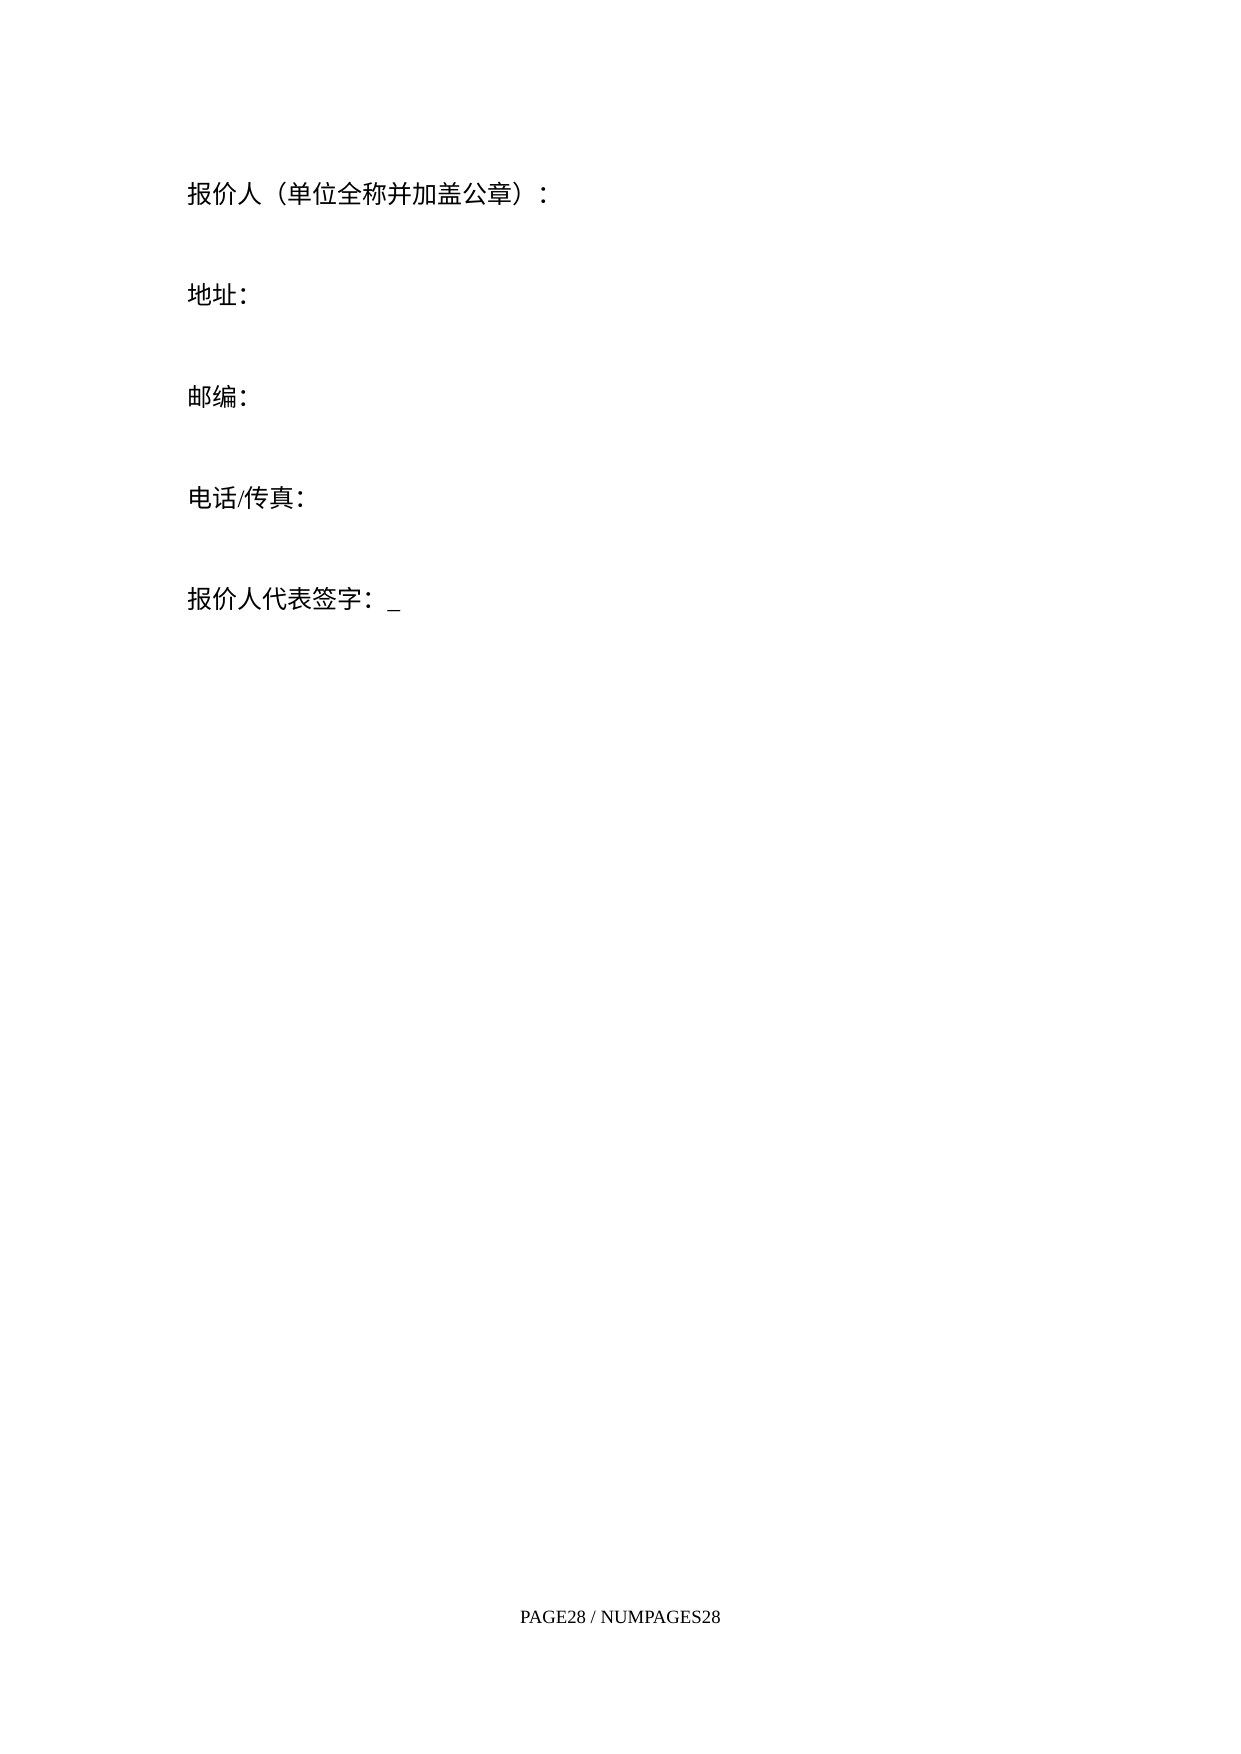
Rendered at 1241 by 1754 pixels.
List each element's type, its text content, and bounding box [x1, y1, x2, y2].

text 邮编： [187, 363, 1053, 428]
text 报价人代表签字：_ [187, 565, 1053, 630]
text 电话/传真： [187, 464, 1053, 529]
text 报价人（单位全称并加盖公章）： [187, 160, 1053, 225]
text 地址： [187, 261, 1053, 326]
